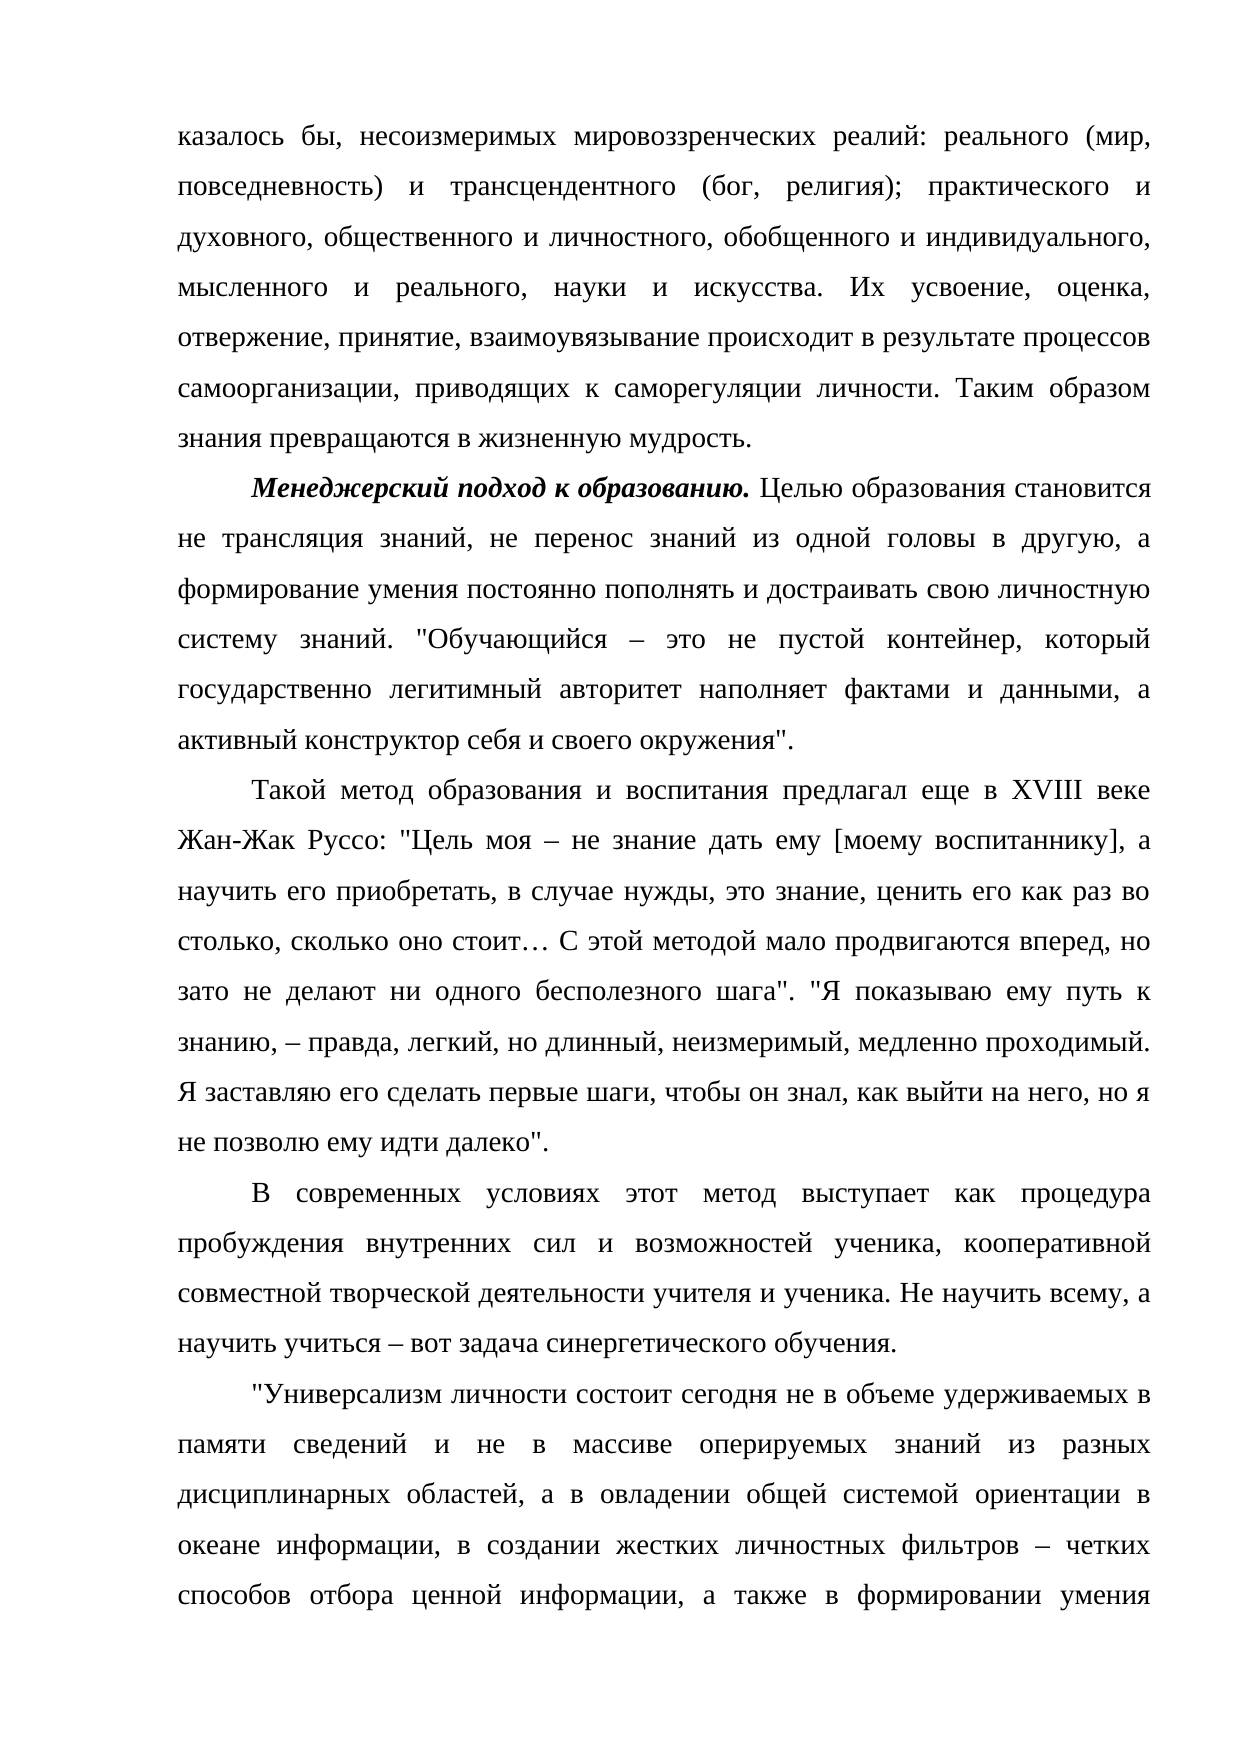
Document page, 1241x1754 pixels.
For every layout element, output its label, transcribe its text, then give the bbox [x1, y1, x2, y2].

text Такой метод образования и воспитания предлагал еще в XVIII веке Жан-Жак Руссо: "Цель моя – не знание дать ему [моему воспитаннику], а научить его приобретать, в случае нужды, это знание, ценить его как раз во столько, сколько оно стоит… С этой методой мало продвигаются вперед, но зато не делают ни одного бесполезного шага". "Я показываю ему путь к знанию, – правда, легкий, но длинный, неизмеримый, медленно проходимый. Я заставляю его сделать первые шаги, чтобы он знал, как выйти на него, но я не позволю ему идти далеко". [177, 772, 1152, 1158]
text Менеджерский подход к образованию. Целью образования становится не трансляция знаний, не перенос знаний из одной головы в другую, а формирование умения постоянно пополнять и достраивать свою личностную систему знаний. "Обучающийся – это не пустой контейнер, который государственно легитимный авторитет наполняет фактами и данными, а активный конструктор себя и своего окружения". [177, 470, 1152, 755]
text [177, 118, 1152, 453]
text В современных условиях этот метод выступает как процедура пробуждения внутренних сил и возможностей ученика, кооперативной совместной творческой деятельности учителя и ученика. Не научить всему, а научить учиться – вот задача синергетического обучения. [177, 1175, 1152, 1359]
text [177, 1376, 1152, 1611]
